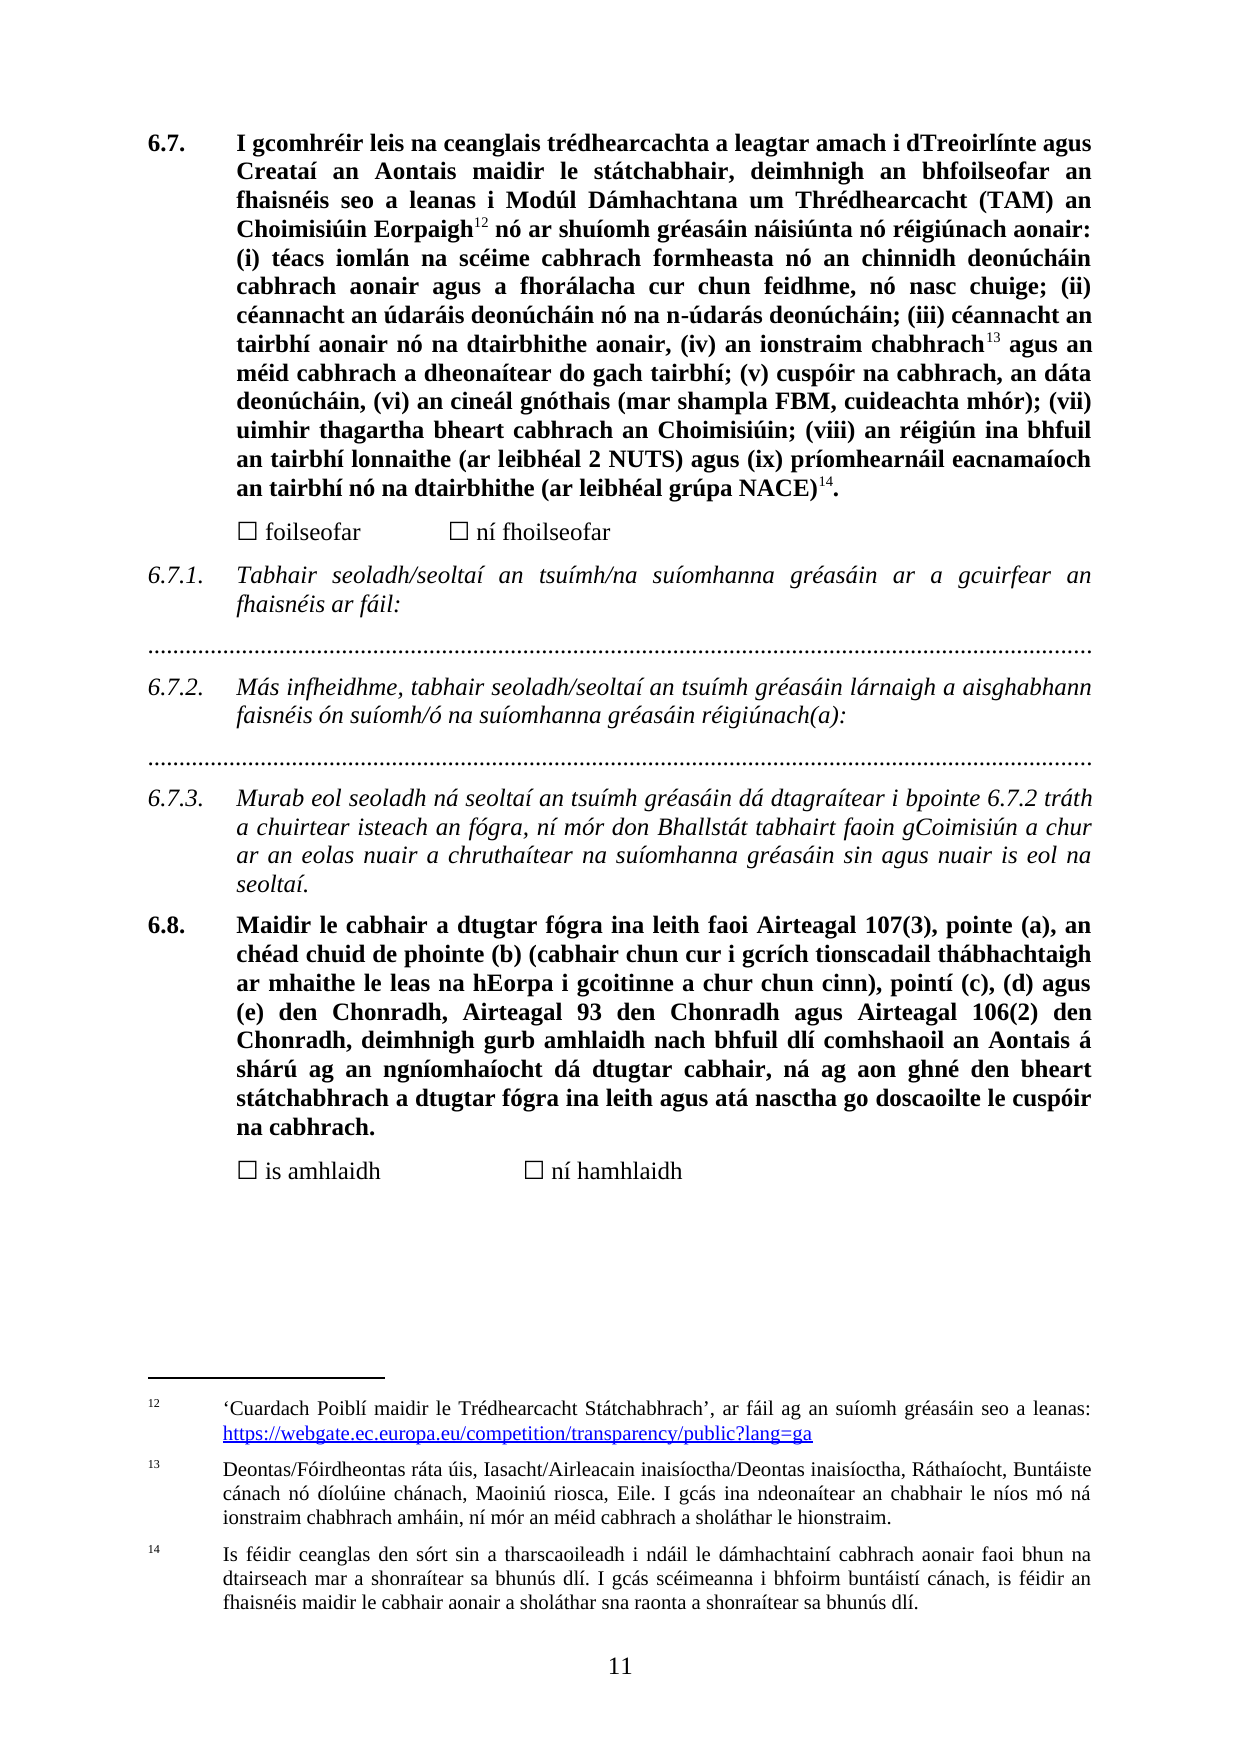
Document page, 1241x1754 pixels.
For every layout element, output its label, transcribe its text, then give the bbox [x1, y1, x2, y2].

text ☐ is amhlaidh ☐ ní hamhlaidh [236, 1153, 1093, 1187]
subtitle 6.7.1. Tabhair seoladh/seoltaí an tsuímh/na suíomhanna gréasáin ar a gcuirfear an fhaisnéis ar fáil: [148, 560, 1093, 618]
subtitle 6.7.2. Más infheidhme, tabhair seoladh/seoltaí an tsuímh gréasáin lárnaigh a aisghabhann faisnéis ón suíomh/ó na suíomhanna gréasáin réigiúnach(a): [148, 672, 1093, 729]
text foilseofar ní fhoilseofar [236, 514, 1093, 548]
subtitle 6.7. I gcomhréir leis na ceanglais trédhearcachta a leagtar amach i dTreoirlínte agus Creataí an Aontais maidir le státchabhair, deimhnigh an bhfoilseofar an fhaisnéis seo a leanas i Modúl Dámhachtana um Thrédhearcacht (TAM) an Choimisiúin Eorpaigh nó ar shuíomh gréasáin náisiúnta nó réigiúnach aonair: (i) téacs iomlán na scéime cabhrach formheasta nó an chinnidh deonúcháin cabhrach aonair agus a fhorálacha cur chun feidhme, nó nasc chuige; (ii) céannacht an údaráis deonúcháin nó na n‑údarás deonúcháin; (iii) céannacht an tairbhí aonair nó na dtairbhithe aonair, (iv) an ionstraim chabhrach agus an méid cabhrach a dheonaítear do gach tairbhí; (v) cuspóir na cabhrach, an dáta deonúcháin, (vi) an cineál gnóthais (mar shampla FBM, cuideachta mhór); (vii) uimhir thagartha bheart cabhrach an Choimisiúin; (viii) an réigiún ina bhfuil an tairbhí lonnaithe (ar leibhéal 2 NUTS) agus (ix) príomhearnáil eacnamaíoch an tairbhí nó na dtairbhithe (ar leibhéal grúpa NACE). [148, 128, 1093, 501]
subtitle 6.7.3. Murab eol seoladh ná seoltaí an tsuímh gréasáin dá dtagraítear i bpointe 6.7.2 tráth a chuirtear isteach an fógra, ní mór don Bhallstát tabhairt faoin gCoimisiún a chur ar an eolas nuair a chruthaítear na suíomhanna gréasáin sin agus nuair is eol na seoltaí. [148, 783, 1093, 898]
subtitle 6.8. Maidir le cabhair a dtugtar fógra ina leith faoi Airteagal 107(3), pointe (a), an chéad chuid de phointe (b) (cabhair chun cur i gcrích tionscadail thábhachtaigh ar mhaithe le leas na hEorpa i gcoitinne a chur chun cinn), pointí (c), (d) agus (e) den Chonradh, Airteagal 93 den Chonradh agus Airteagal 106(2) den Chonradh, deimhnigh gurb amhlaidh nach bhfuil dlí comhshaoil an Aontais á shárú ag an ngníomhaíocht dá dtugtar cabhair, ná ag aon ghné den bheart státchabhrach a dtugtar fógra ina leith agus atá nasctha go doscaoilte le cuspóir na cabhrach. [148, 910, 1093, 1140]
